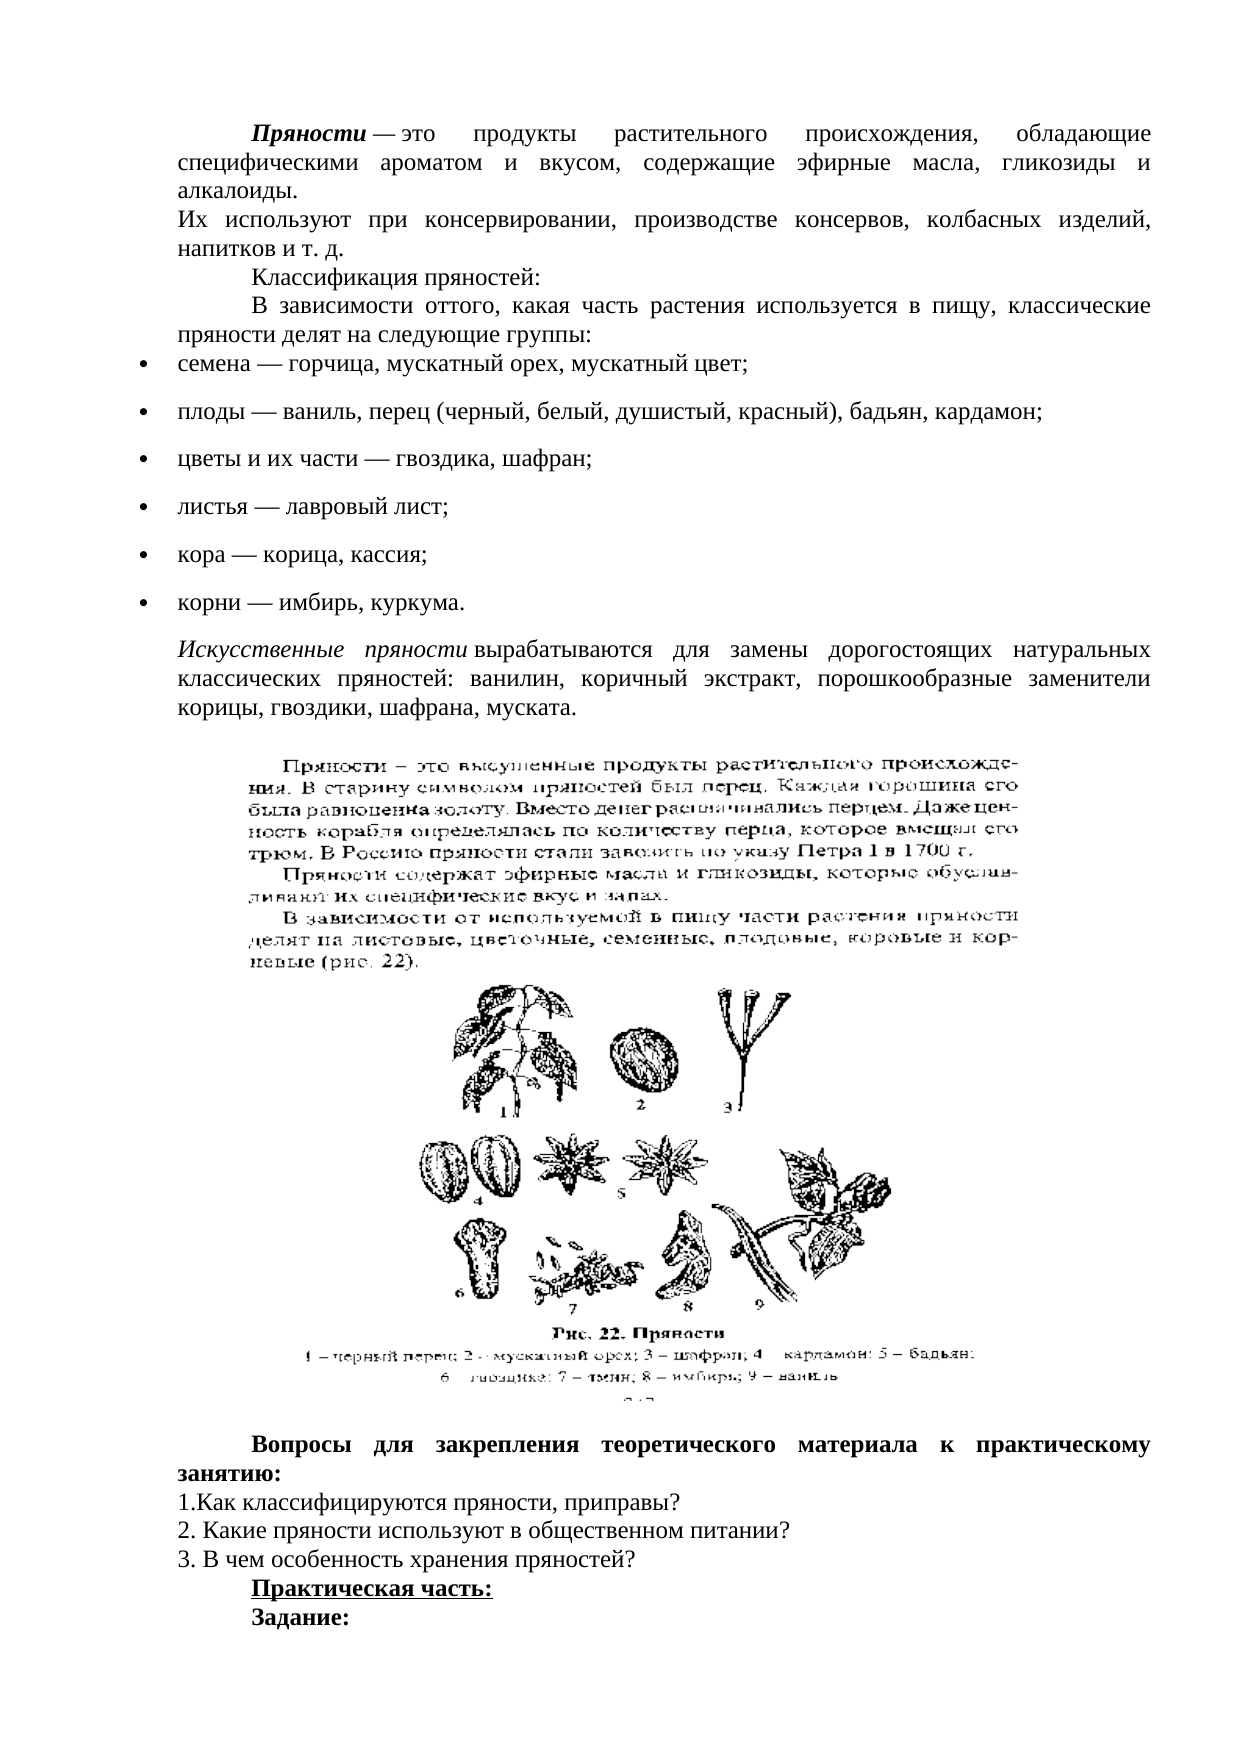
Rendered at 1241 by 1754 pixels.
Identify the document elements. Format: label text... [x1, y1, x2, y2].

list цветы и их части — гвоздика, шафран; [140, 443, 1152, 472]
text Искусственные пряности вырабатываются для замены дорогостоящих натуральных классических пряностей: ванилин, коричный экстракт, порошкообразные заменители корицы, гвоздики, шафрана, муската. [177, 634, 1152, 721]
list корни — имбирь, куркума. [140, 587, 1152, 615]
text Вопросы для закрепления теоретического материала к практическому занятию: [177, 1429, 1152, 1487]
text Задание: [177, 1602, 1152, 1631]
text 3. В чем особенность хранения пряностей? [177, 1544, 1152, 1573]
list семена — горчица, мускатный орех, мускатный цвет; [140, 348, 1152, 377]
list листья — лавровый лист; [140, 491, 1152, 520]
list кора — корица, кассия; [140, 539, 1152, 568]
text Их используют при консервировании, производстве консервов, колбасных изделий, напитков и т. д. [177, 204, 1152, 262]
text 2. Какие пряности используют в общественном питании? [177, 1516, 1152, 1544]
text Классификация пряностей: [177, 262, 1152, 291]
text Практическая часть: [177, 1573, 1152, 1602]
text Пряности — это продукты растительного происхождения, обладающие специфическими ароматом и вкусом, содержащие эфирные масла, гликозиды и алкалоиды. [177, 118, 1152, 204]
text В зависимости оттого, какая часть растения используется в пищу, классические пряности делят на следующие группы: [177, 291, 1152, 348]
list плоды — ваниль, перец (черный, белый, душистый, красный), бадьян, кардамон; [140, 396, 1152, 424]
text 1.Как классифицируются пряности, приправы? [177, 1487, 1152, 1516]
picture [177, 749, 1026, 1401]
